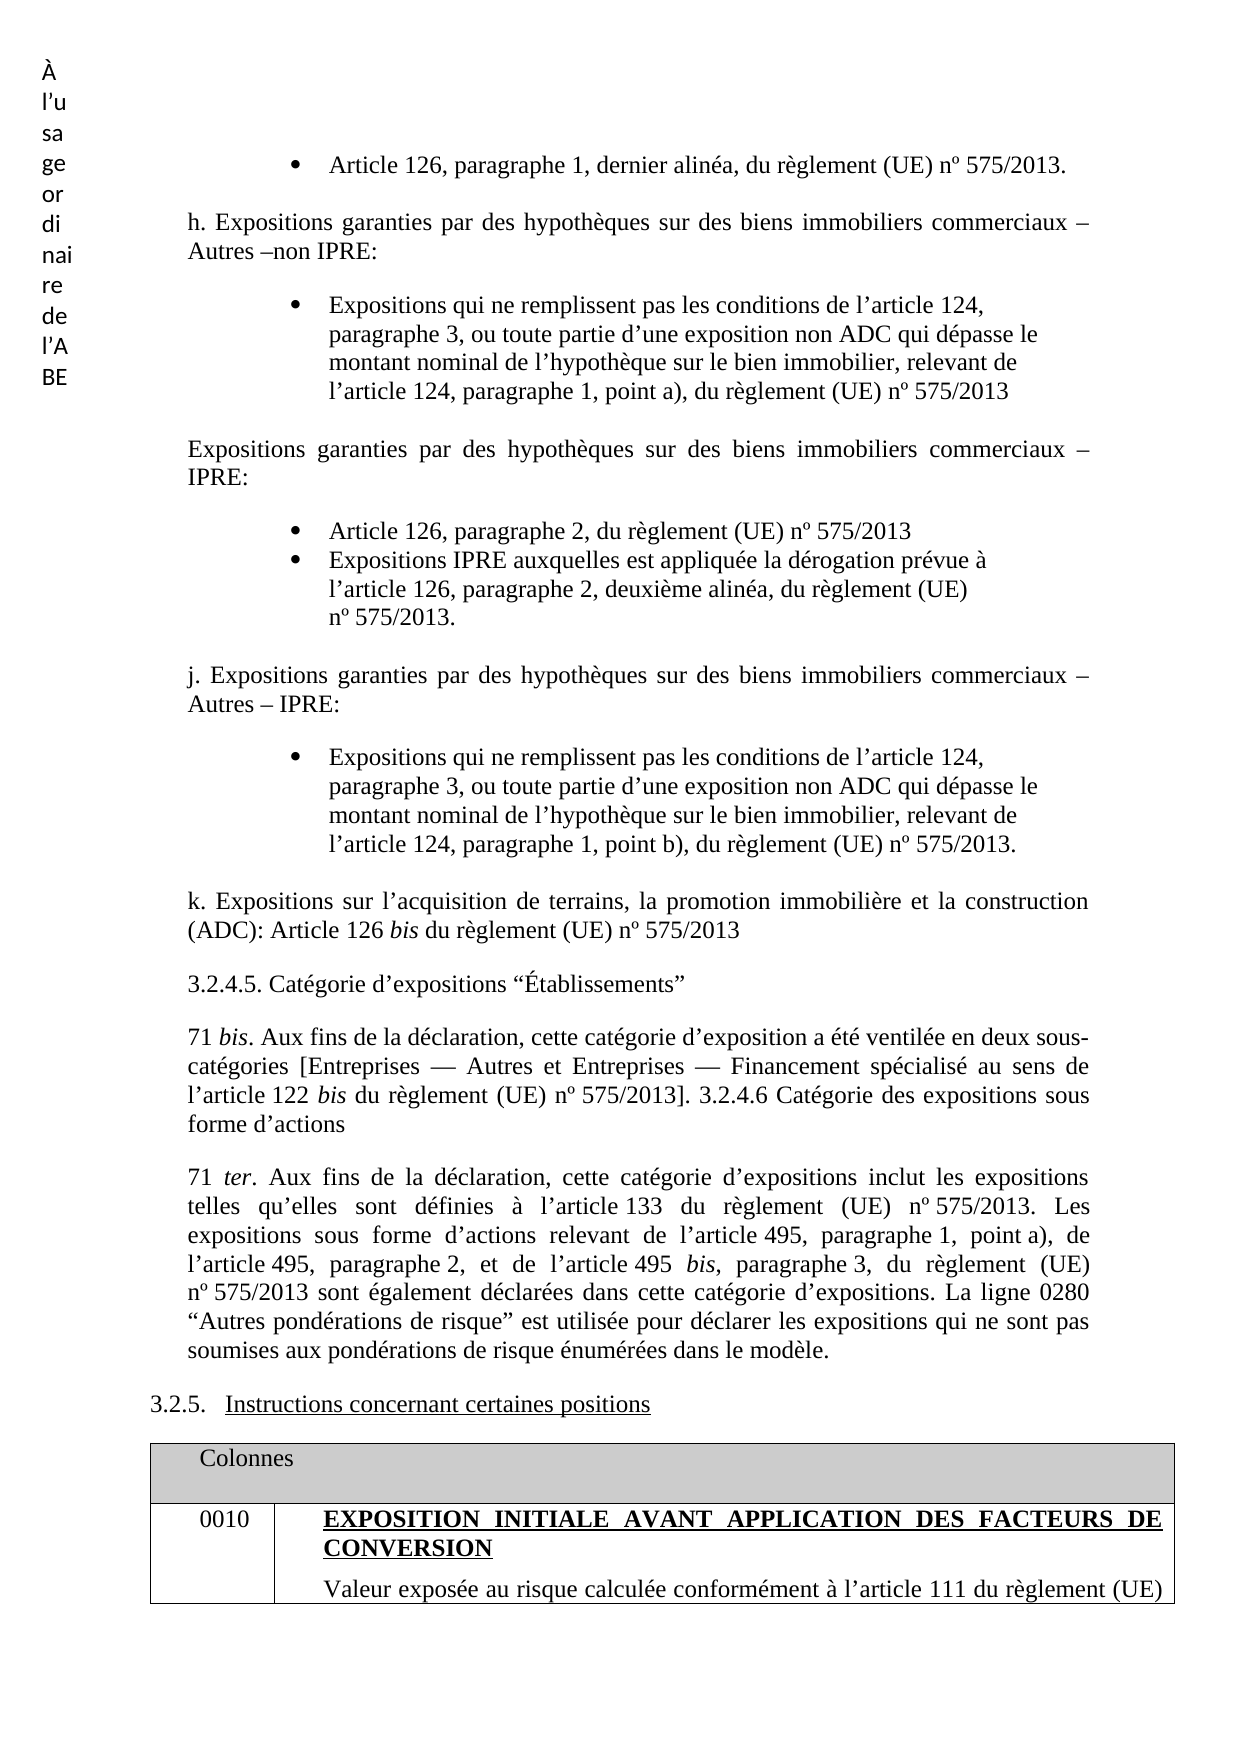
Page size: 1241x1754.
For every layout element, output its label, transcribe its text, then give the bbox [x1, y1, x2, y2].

text Expositions garanties par des hypothèques sur des biens immobiliers commerciaux – IPRE: [187, 434, 1090, 491]
list Expositions IPRE auxquelles est appliquée la dérogation prévue à l’article 126, paragraphe 2, deuxième alinéa, du règlement (UE) nº 575/2013. [291, 545, 1090, 631]
text 71 bis. Aux fins de la déclaration, cette catégorie d’exposition a été ventilée en deux sous-catégories [Entreprises — Autres et Entreprises — Financement spécialisé au sens de l’article 122 bis du règlement (UE) nº 575/2013]. 3.2.4.6 Catégorie des expositions sous forme d’actions [187, 1022, 1090, 1137]
text k. Expositions sur l’acquisition de terrains, la promotion immobilière et la construction (ADC): Article 126 bis du règlement (UE) nº 575/2013 [187, 886, 1090, 944]
table_cell 0010 [151, 1504, 274, 1603]
text j. Expositions garanties par des hypothèques sur des biens immobiliers commerciaux – Autres – IPRE: [187, 660, 1090, 717]
text 71 ter. Aux fins de la déclaration, cette catégorie d’expositions inclut les expositions telles qu’elles sont définies à l’article 133 du règlement (UE) nº 575/2013. Les expositions sous forme d’actions relevant de l’article 495, paragraphe 1, point a), de l’article 495, paragraphe 2, et de l’article 495 bis, paragraphe 3, du règlement (UE) nº 575/2013 sont également déclarées dans cette catégorie d’expositions. La ligne 0280 “Autres pondérations de risque” est utilisée pour déclarer les expositions qui ne sont pas soumises aux pondérations de risque énumérées dans le modèle. [187, 1162, 1090, 1364]
list Article 126, paragraphe 2, du règlement (UE) nº 575/2013 [291, 516, 1090, 545]
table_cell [275, 1504, 1174, 1603]
text h. Expositions garanties par des hypothèques sur des biens immobiliers commerciaux –Autres –non IPRE: [187, 207, 1090, 265]
table_header Colonnes [151, 1444, 1174, 1503]
text 3.2.4.5. Catégorie d’expositions “Établissements” [187, 969, 1090, 997]
list 3.2.5. Instructions concernant certaines positions [150, 1389, 1090, 1417]
list Expositions qui ne remplissent pas les conditions de l’article 124, paragraphe 3, ou toute partie d’une exposition non ADC qui dépasse le montant nominal de l’hypothèque sur le bien immobilier, relevant de l’article 124, paragraphe 1, point b), du règlement (UE) nº 575/2013. [291, 742, 1090, 857]
list Article 126, paragraphe 1, dernier alinéa, du règlement (UE) nº 575/2013. [291, 150, 1090, 179]
list Expositions qui ne remplissent pas les conditions de l’article 124, paragraphe 3, ou toute partie d’une exposition non ADC qui dépasse le montant nominal de l’hypothèque sur le bien immobilier, relevant de l’article 124, paragraphe 1, point a), du règlement (UE) nº 575/2013 [291, 290, 1090, 405]
